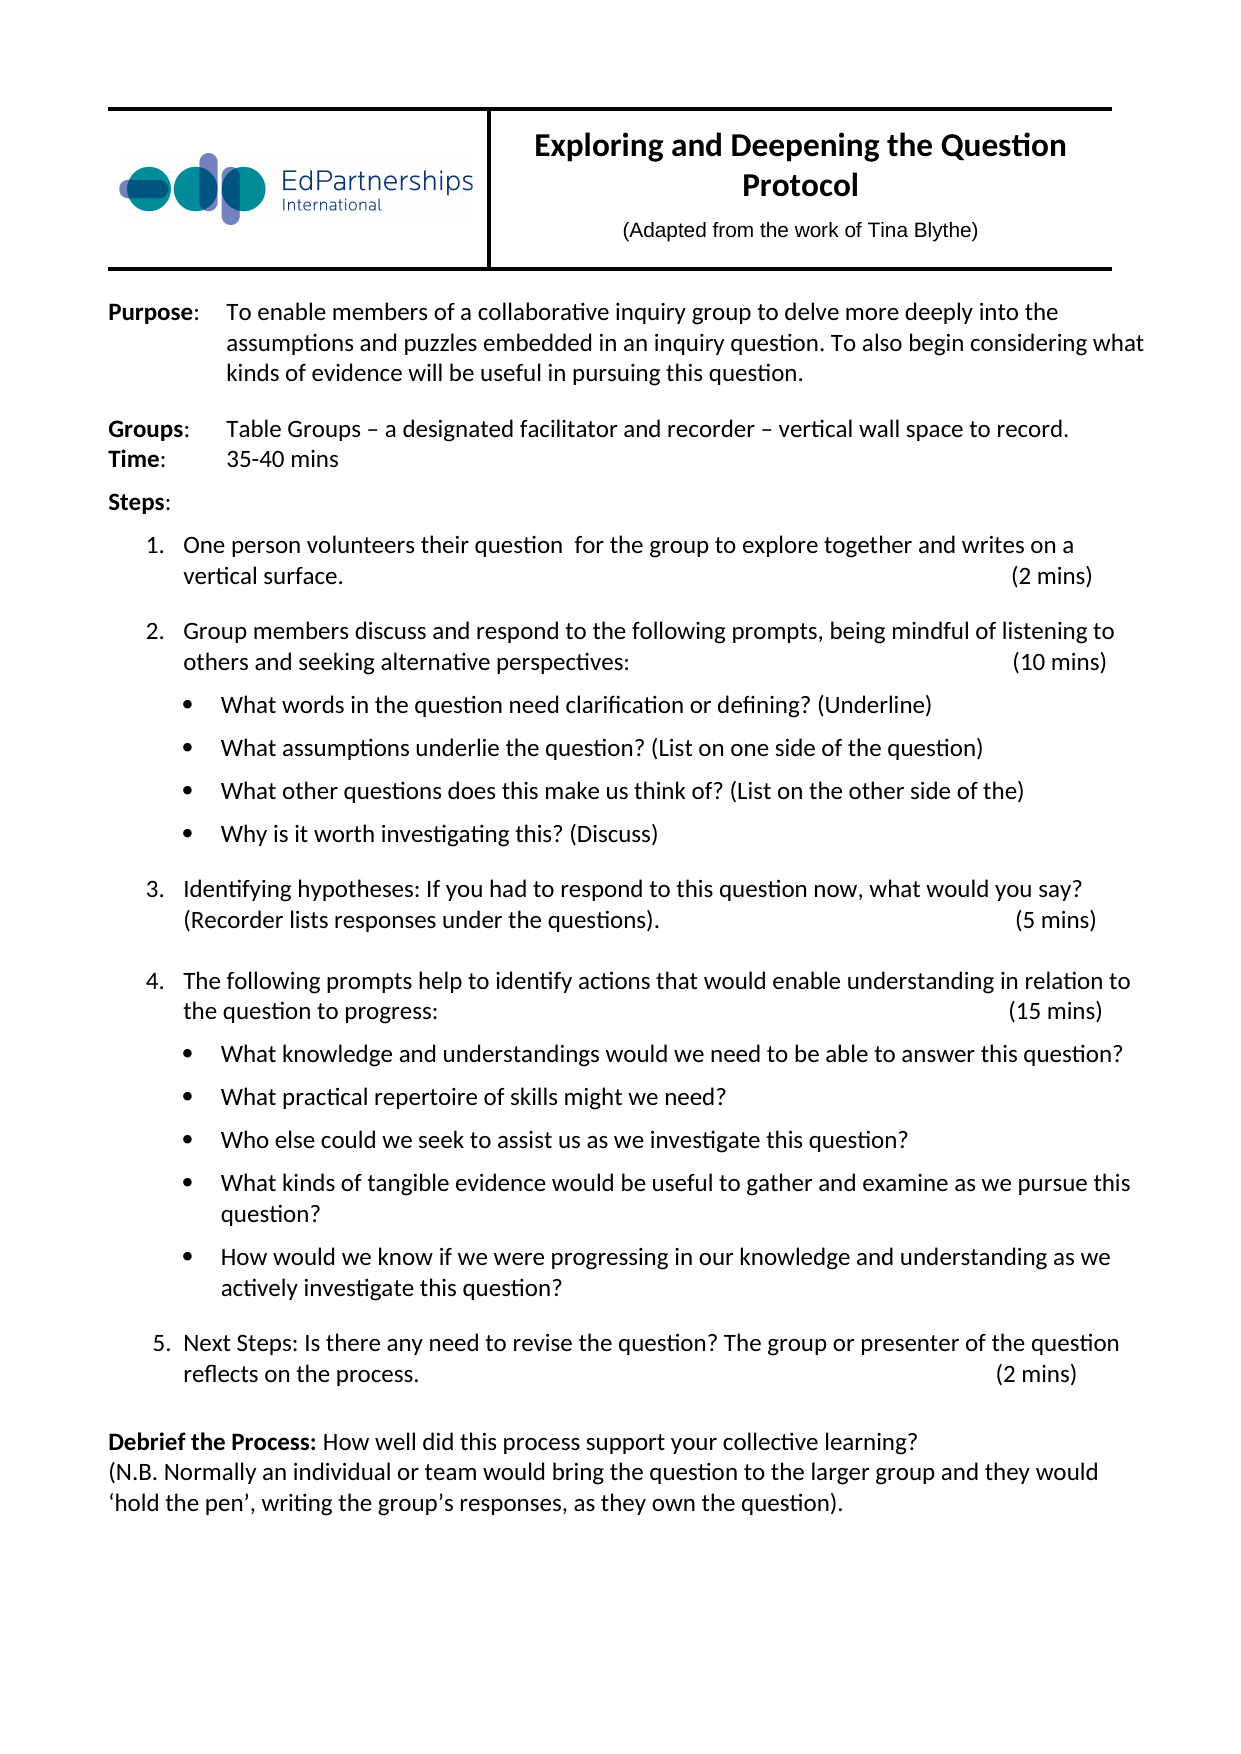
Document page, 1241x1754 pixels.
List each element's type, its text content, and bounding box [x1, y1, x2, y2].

list What kinds of tangible evidence would be useful to gather and examine as we pursue this question? [183, 1168, 1154, 1229]
list How would we know if we were progressing in our knowledge and understanding as we actively investigate this question? [183, 1241, 1154, 1302]
text Time: 35-40 mins [108, 443, 1154, 474]
list What practical repertoire of skills might we need? [183, 1082, 1154, 1112]
text (N.B. Normally an individual or team would bring the question to the larger group and they would ‘hold the pen’, writing the group’s responses, as they own the question). [108, 1456, 1154, 1517]
list One person volunteers their question for the group to explore together and writes on a vertical surface. (2 mins) [146, 529, 1154, 590]
list What other questions does this make us think of? (List on the other side of the) [183, 775, 1154, 805]
list Identifying hypotheses: If you had to respond to this question now, what would you say? (Recorder lists responses under the questions). (5 mins) [146, 873, 1154, 965]
list 5. Next Steps: Is there any need to revise the question? The group or presenter of the question reflects on the process. (2 mins) [152, 1327, 1154, 1388]
list The following prompts help to identify actions that would enable understanding in relation to the question to progress: (15 mins) [146, 965, 1154, 1026]
picture [119, 153, 473, 225]
list Who else could we seek to assist us as we investigate this question? [183, 1124, 1154, 1155]
table_header Exploring and Deepening the Question Protocol (Adapted from the work of Tina Blythe) [491, 111, 1112, 266]
text Purpose: To enable members of a collaborative inquiry group to delve more deeply into the assumptions and puzzles embedded in an inquiry question. To also begin considering what kinds of evidence will be useful in pursuing this question. [108, 296, 1154, 388]
text Debrief the Process: How well did this process support your collective learning? [108, 1426, 1154, 1456]
list Group members discuss and respond to the following prompts, being mindful of listening to others and seeking alternative perspectives: (10 mins) [146, 615, 1154, 676]
list What assumptions underlie the question? (List on one side of the question) [183, 732, 1154, 762]
table_header [108, 111, 487, 266]
list Why is it worth investigating this? (Discuss) [183, 818, 1154, 848]
list What words in the question need clarification or defining? (Underline) [183, 689, 1154, 719]
text Steps: [108, 486, 1154, 517]
list What knowledge and understandings would we need to be able to answer this question? [183, 1038, 1154, 1069]
text Groups: Table Groups – a designated facilitator and recorder – vertical wall space to record. [108, 413, 1154, 443]
